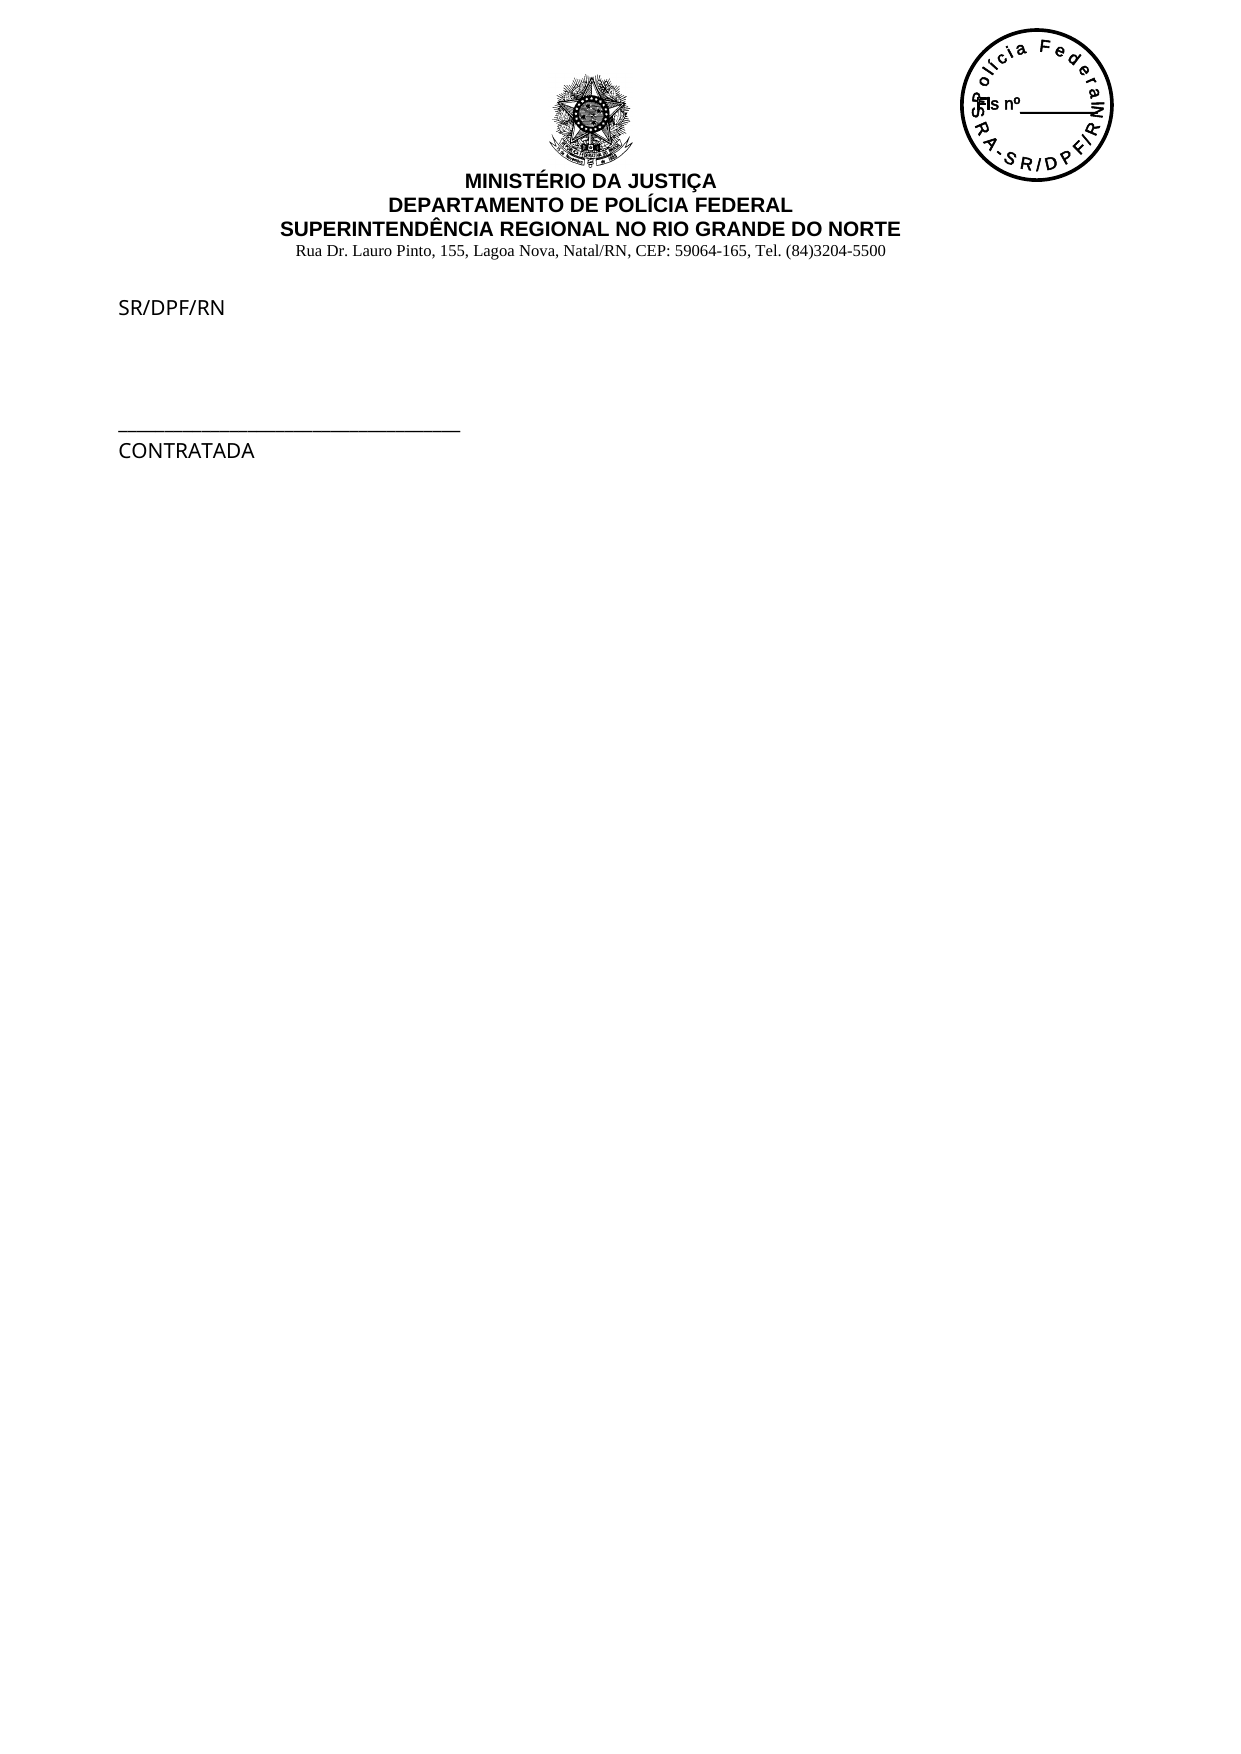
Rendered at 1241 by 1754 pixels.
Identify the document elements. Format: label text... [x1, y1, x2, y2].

text _____________________________________ [118, 407, 1066, 436]
picture [547, 73, 634, 169]
text SR/DPF/RN [118, 293, 1066, 322]
text CONTRATADA [118, 436, 1066, 464]
